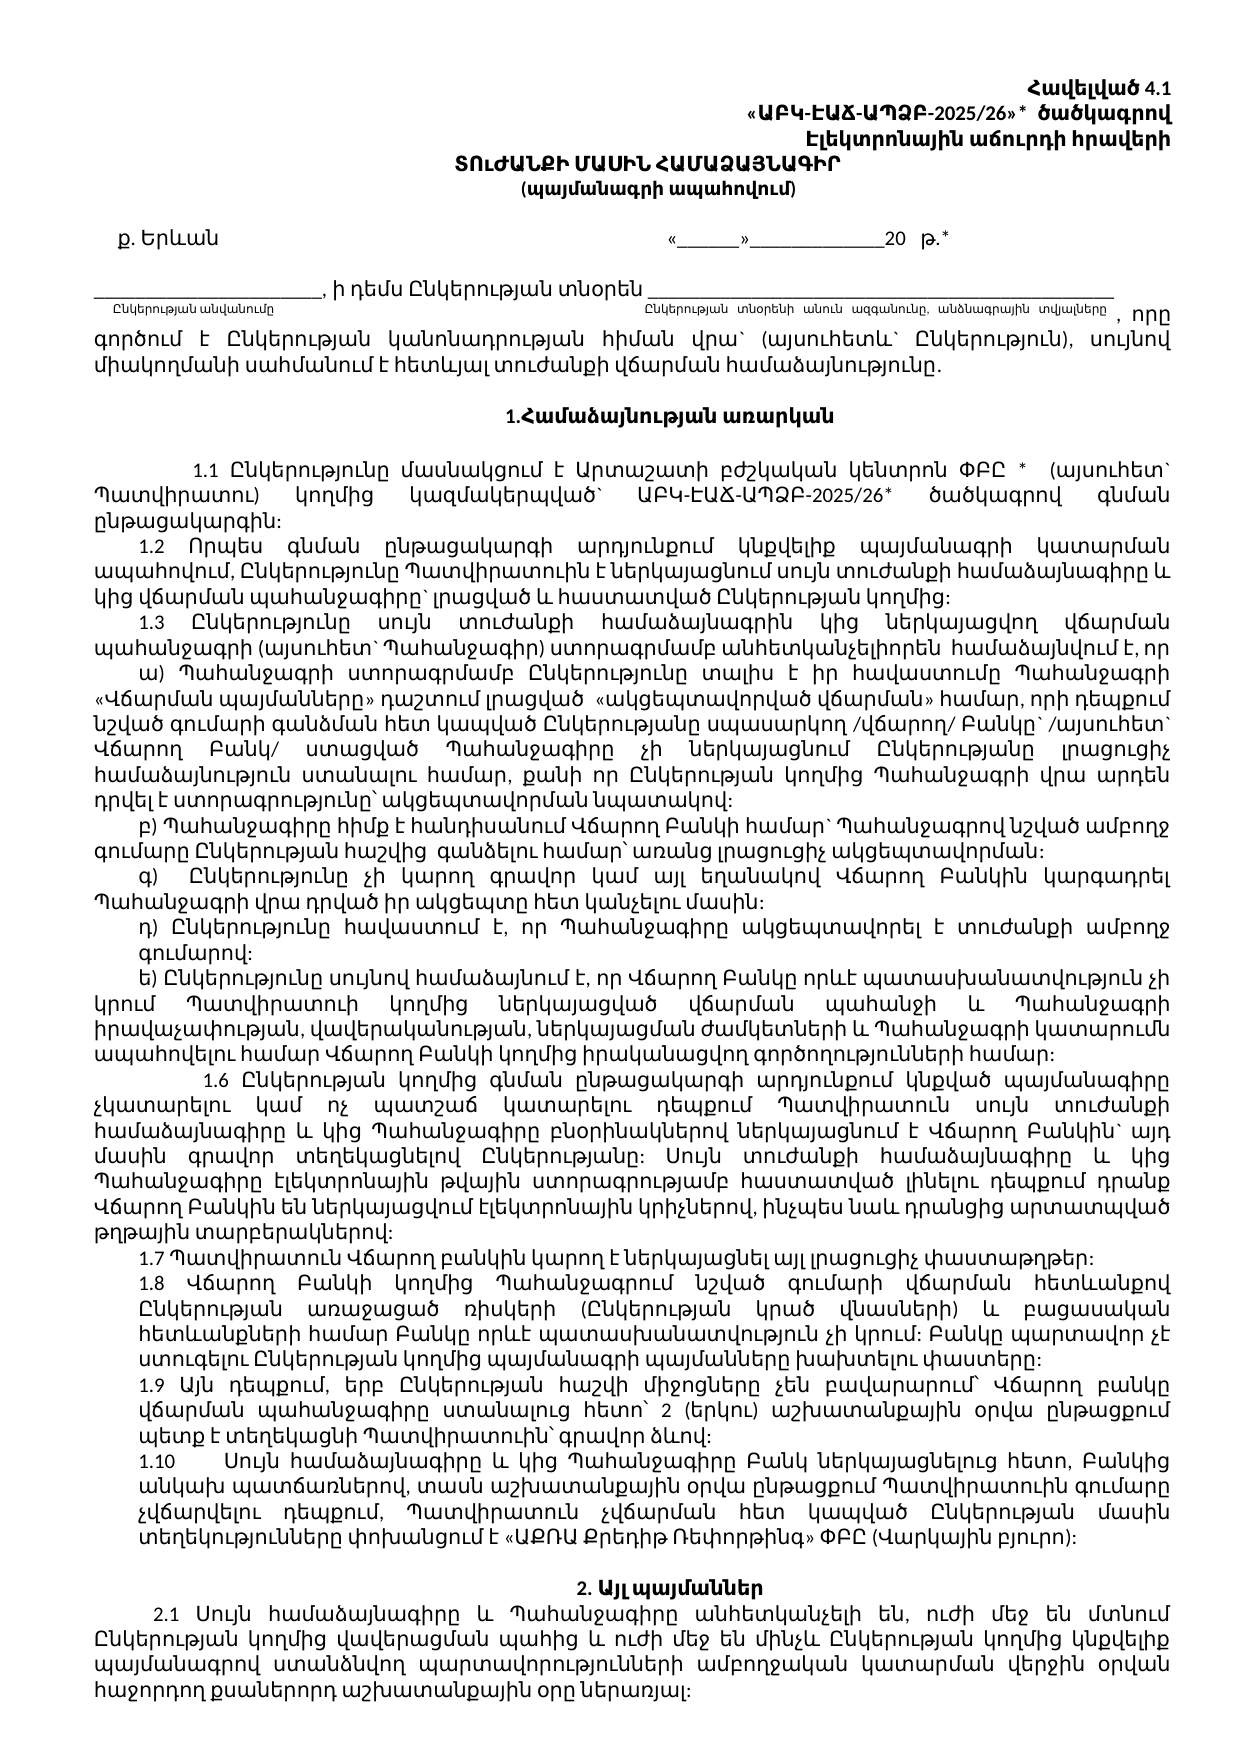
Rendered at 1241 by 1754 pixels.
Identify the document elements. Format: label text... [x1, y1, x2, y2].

text 2. Այլ պայմաններ [169, 1575, 1171, 1601]
text Հավելված 4.1 [94, 75, 1171, 100]
text (պայմանագրի ապահովում) [94, 177, 1171, 199]
text դ) Ընկերությունը հավաստում է, որ Պահանջագիրը ակցեպտավորել է տուժանքի ամբողջ գումարով: [138, 914, 1171, 965]
text ե) Ընկերությունը սույնով համաձայնում է, որ Վճարող Բանկը որևէ պատասխանատվություն չի կրում Պատվիրատուի կողմից ներկայացված վճարման պահանջի և Պահանջագրի իրավաչափության, վավերականության, ներկայացման ժամկետների և Պահանջագրի կատարումն ապահովելու համար Վճարող Բանկի կողմից իրականացվող գործողությունների համար: [94, 965, 1171, 1067]
text 1.8 Վճարող Բանկի կողմից Պահանջագրում նշված գումարի վճարման հետևանքով Ընկերության առաջացած ռիսկերի (Ընկերության կրած վնասների) և բացասական հետևանքների համար Բանկը որևէ պատասխանատվություն չի կրում: Բանկը պարտավոր չէ ստուգելու Ընկերության կողմից պայմանագրի պայմանները խախտելու փաստերը: [138, 1270, 1171, 1372]
text 1.7 Պատվիրատուն Վճարող բանկին կարող է ներկայացնել այլ լրացուցիչ փաստաթղթեր: [138, 1245, 1171, 1270]
text բ) Պահանջագիրը հիմք է հանդիսանում Վճարող Բանկի համար` Պահանջագրով նշված ամբողջ գումարը Ընկերության հաշվից գանձելու համար՝ առանց լրացուցիչ ակցեպտավորման: [94, 813, 1171, 864]
text 1.2 Որպես գնման ընթացակարգի արդյունքում կնքվելիք պայմանագրի կատարման ապահովում, Ընկերությունը Պատվիրատուին է ներկայացնում սույն տուժանքի համաձայնագիրը և կից վճարման պահանջագիրը` լրացված և հաստատված Ընկերության կողմից: [94, 533, 1171, 609]
text 1.9 Այն դեպքում, երբ Ընկերության հաշվի միջոցները չեն բավարարում՝ Վճարող բանկը վճարման պահանջագիրը ստանալուց հետո՝ 2 (երկու) աշխատանքային օրվա ընթացքում պետք է տեղեկացնի Պատվիրատուին՝ գրավոր ձևով: [138, 1372, 1171, 1448]
text ՏՈւԺԱՆՔԻ ՄԱՍԻՆ ՀԱՄԱՁԱՅՆԱԳԻՐ [94, 151, 1171, 177]
text Էլեկտրոնային աճուրդի հրավերի [94, 126, 1171, 151]
text ա) Պահանջագրի ստորագրմամբ Ընկերությունը տալիս է իր հավաստումը Պահանջագրի «Վճարման պայմանները» դաշտում լրացված «ակցեպտավորված վճարման» համար, որի դեպքում նշված գումարի գանձման հետ կապված Ընկերությանը սպասարկող /վճարող/ Բանկը` /այսուհետ` Վճարող Բանկ/ ստացված Պահանջագիրը չի ներկայացնում Ընկերությանը լրացուցիչ համաձայնություն ստանալու համար, քանի որ Ընկերության կողմից Պահանջագրի վրա արդեն դրվել է ստորագրությունը՝ ակցեպտավորման նպատակով: [94, 660, 1171, 813]
text 1.10 Սույն համաձայնագիրը և կից Պահանջագիրը Բանկ ներկայացնելուց հետո, Բանկից անկախ պատճառներով, տասն աշխատանքային օրվա ընթացքում Պատվիրատուին գումարը չվճարվելու դեպքում, Պատվիրատուն չվճարման հետ կապված Ընկերության մասին տեղեկությունները փոխանցում է «ԱՔՌԱ Քրեդիթ Ռեփորթինգ» ՓԲԸ (Վարկային բյուրո): [138, 1448, 1171, 1550]
text «ԱԲԿ-ԷԱՃ-ԱՊՁԲ-2025/26»* ծածկագրով [94, 100, 1171, 126]
text ք. Երևան «______»_____________20 թ.* [94, 225, 1171, 250]
text Ընկերության անվանումը Ընկերության տնօրենի անուն ազգանունը, անձնագրային տվյալները , որը գործում է Ընկերության կանոնադրության հիման վրա` (այսուհետև` Ընկերություն), սույնով միակողմանի սահմանում է հետևյալ տուժանքի վճարման համաձայնությունը. [94, 301, 1171, 377]
text ______________________, ի դեմս Ընկերության տնօրեն _____________________________________________ [94, 276, 1171, 301]
text 1.1 Ընկերությունը մասնակցում է Արտաշատի բժշկական կենտրոն ՓԲԸ * (այսուհետ` Պատվիրատու) կողմից կազմակերպված` ԱԲԿ-ԷԱՃ-ԱՊՁԲ-2025/26* ծածկագրով գնման ընթացակարգին: [94, 457, 1171, 533]
text 1.6 Ընկերության կողմից գնման ընթացակարգի արդյունքում կնքված պայմանագիրը չկատարելու կամ ոչ պատշաճ կատարելու դեպքում Պատվիրատուն սույն տուժանքի համաձայնագիրը և կից Պահանջագիրը բնօրինակներով ներկայացնում է Վճարող Բանկին` այդ մասին գրավոր տեղեկացնելով Ընկերությանը: Սույն տուժանքի համաձայնագիրը և կից Պահանջագիրը էլեկտրոնային թվային ստորագրությամբ հաստատված լինելու դեպքում դրանք Վճարող Բանկին են ներկայացվում էլեկտրոնային կրիչներով, ինչպես նաև դրանցից արտատպված թղթային տարբերակներով: [94, 1067, 1171, 1245]
text 1.Համաձայնության առարկան [169, 403, 1171, 428]
text 2.1 Սույն համաձայնագիրը և Պահանջագիրը անհետկանչելի են, ուժի մեջ են մտնում Ընկերության կողմից վավերացման պահից և ուժի մեջ են մինչև Ընկերության կողմից կնքվելիք պայմանագրով ստանձնվող պարտավորությունների ամբողջական կատարման վերջին օրվան հաջորդող քսաներորդ աշխատանքային օրը ներառյալ: [94, 1601, 1171, 1702]
text գ) Ընկերությունը չի կարող գրավոր կամ այլ եղանակով Վճարող Բանկին կարգադրել Պահանջագրի վրա դրված իր ակցեպտը հետ կանչելու մասին: [94, 864, 1171, 914]
text 1.3 Ընկերությունը սույն տուժանքի համաձայնագրին կից ներկայացվող վճարման պահանջագրի (այսուհետ` Պահանջագիր) ստորագրմամբ անհետկանչելիորեն համաձայնվում է, որ [94, 609, 1171, 660]
